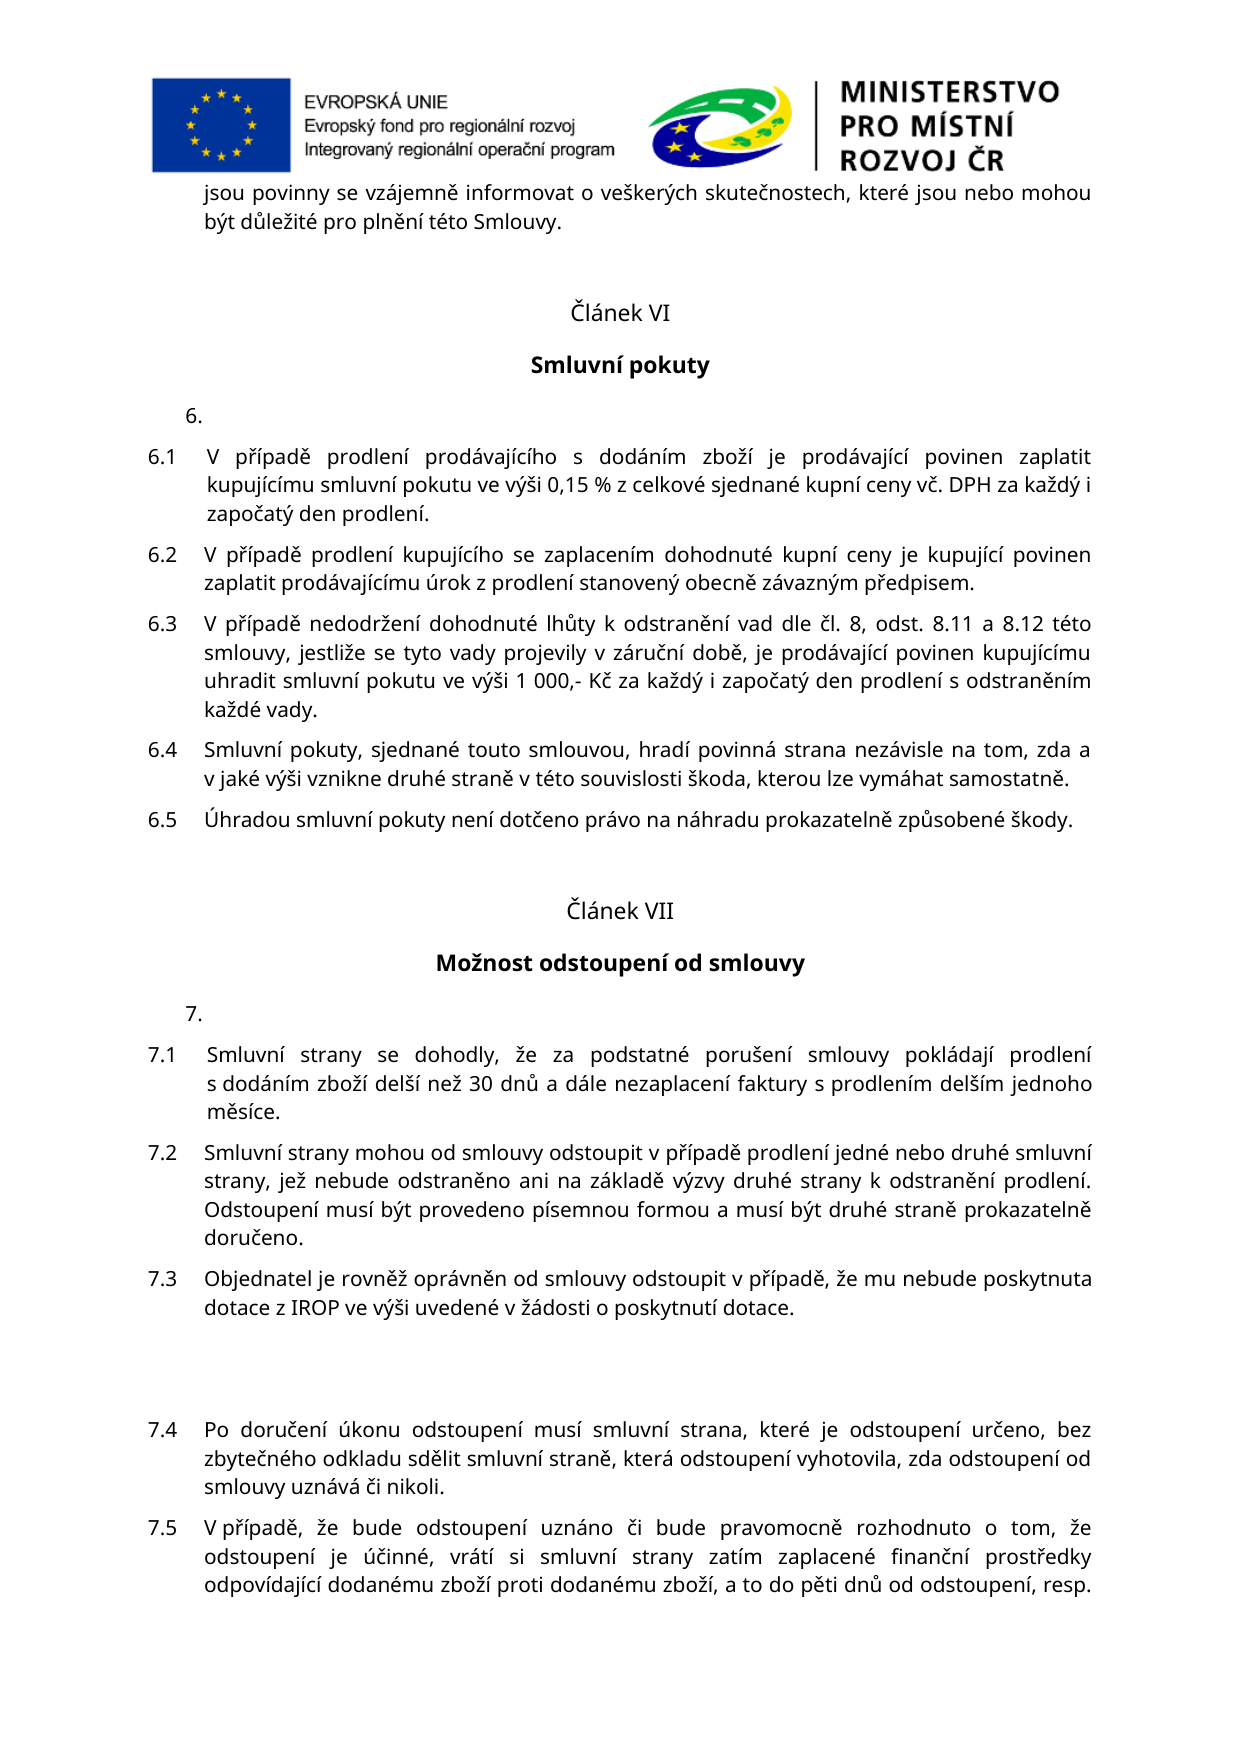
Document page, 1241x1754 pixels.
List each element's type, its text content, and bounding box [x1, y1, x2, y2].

list V případě prodlení kupujícího se zaplacením dohodnuté kupní ceny je kupující povinen zaplatit prodávajícímu úrok z prodlení stanovený obecně závazným předpisem. [148, 540, 1093, 597]
text Možnost odstoupení od smlouvy [148, 947, 1093, 978]
text Článek VI [148, 297, 1093, 328]
list V případě nedodržení dohodnuté lhůty k odstranění vad dle čl. 8, odst. 8.11 a 8.12 této smlouvy, jestliže se tyto vady projevily v záruční době, je prodávající povinen kupujícímu uhradit smluvní pokutu ve výši 1 000,- Kč za každý i započatý den prodlení s odstraněním každé vady. [148, 609, 1093, 723]
text Článek VII [148, 895, 1093, 926]
picture [147, 73, 1093, 179]
list Smluvní pokuty, sjednané touto smlouvou, hradí povinná strana nezávisle na tom, zda a v jaké výši vznikne druhé straně v této souvislosti škoda, kterou lze vymáhat samostatně. [148, 736, 1093, 792]
list V případě prodlení prodávajícího s dodáním zboží je prodávající povinen zaplatit kupujícímu smluvní pokutu ve výši 0,15 % z celkové sjednané kupní ceny vč. DPH za každý i započatý den prodlení. [148, 442, 1093, 527]
text Smluvní pokuty [148, 349, 1093, 380]
list Po doručení úkonu odstoupení musí smluvní strana, které je odstoupení určeno, bez zbytečného odkladu sdělit smluvní straně, která odstoupení vyhotovila, zda odstoupení od smlouvy uznává či nikoli. [148, 1416, 1093, 1501]
list Smluvní strany se dohodly, že za podstatné porušení smlouvy pokládají prodlení s dodáním zboží delší než 30 dnů a dále nezaplacení faktury s prodlením delším jednoho měsíce. [148, 1040, 1093, 1126]
list Úhradou smluvní pokuty není dotčeno právo na náhradu prokazatelně způsobené škody. [148, 805, 1093, 833]
list Smluvní strany mohou od smlouvy odstoupit v případě prodlení jedné nebo druhé smluvní strany, jež nebude odstraněno ani na základě výzvy druhé strany k odstranění prodlení. Odstoupení musí být provedeno písemnou formou a musí být druhé straně prokazatelně doručeno. [148, 1138, 1093, 1252]
list Objednatel je rovněž oprávněn od smlouvy odstoupit v případě, že mu nebude poskytnuta dotace z IROP ve výši uvedené v žádosti o poskytnutí dotace. [148, 1264, 1093, 1321]
